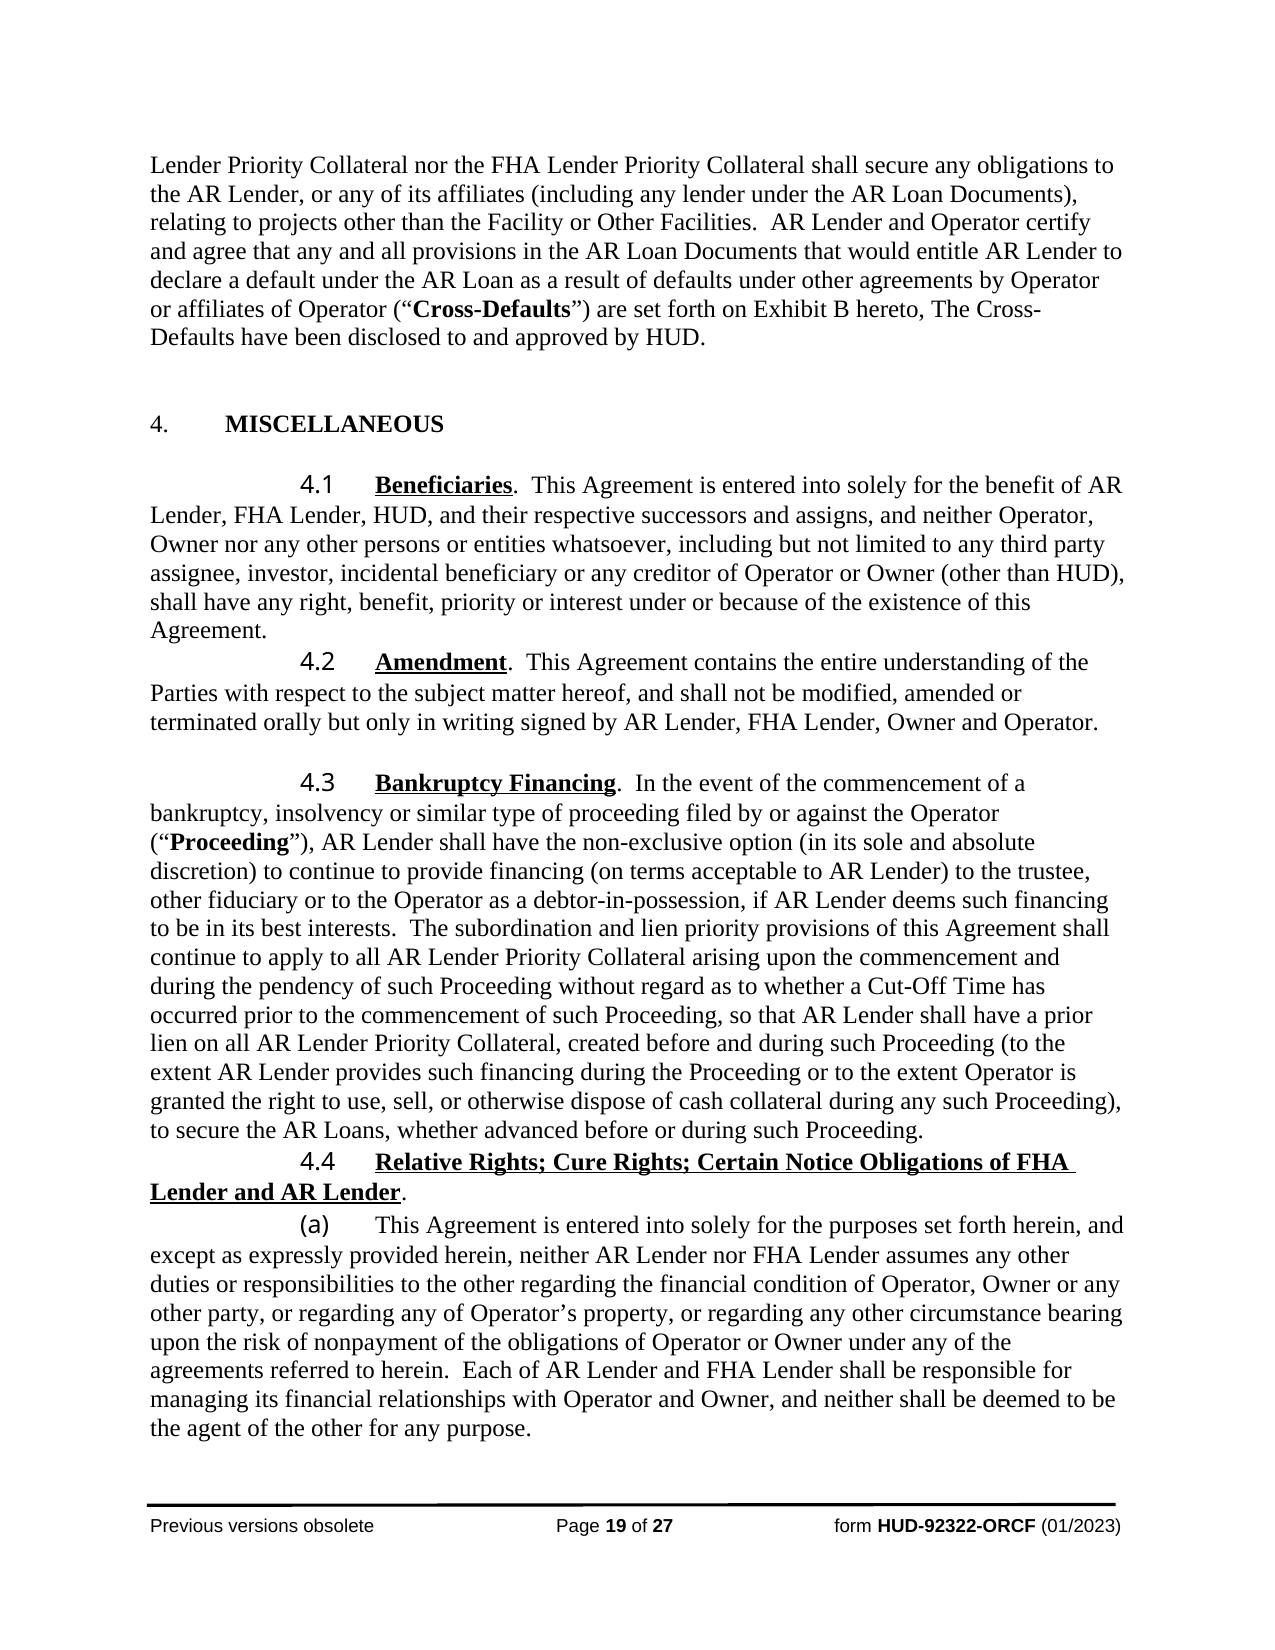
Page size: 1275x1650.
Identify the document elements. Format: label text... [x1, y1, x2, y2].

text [150, 150, 1125, 351]
subtitle MISCELLANEOUS [150, 409, 1125, 437]
subtitle Relative Rights; Cure Rights; Certain Notice Obligations of FHA Lender and AR Lender. [150, 1143, 1125, 1206]
subtitle This Agreement is entered into solely for the purposes set forth herein, and except as expressly provided herein, neither AR Lender nor FHA Lender assumes any other duties or responsibilities to the other regarding the financial condition of Operator, Owner or any other party, or regarding any of Operator’s property, or regarding any other circumstance bearing upon the risk of nonpayment of the obligations of Operator or Owner under any of the agreements referred to herein. Each of AR Lender and FHA Lender shall be responsible for managing its financial relationships with Operator and Owner, and neither shall be deemed to be the agent of the other for any purpose. [150, 1206, 1125, 1442]
subtitle Amendment. This Agreement contains the entire understanding of the Parties with respect to the subject matter hereof, and shall not be modified, amended or terminated orally but only in writing signed by AR Lender, FHA Lender, Owner and Operator. [150, 644, 1125, 736]
subtitle Bankruptcy Financing. In the event of the commencement of a bankruptcy, insolvency or similar type of proceeding filed by or against the Operator (“Proceeding”), AR Lender shall have the non-exclusive option (in its sole and absolute discretion) to continue to provide financing (on terms acceptable to AR Lender) to the trustee, other fiduciary or to the Operator as a debtor-in-possession, if AR Lender deems such financing to be in its best interests. The subordination and lien priority provisions of this Agreement shall continue to apply to all AR Lender Priority Collateral arising upon the commencement and during the pendency of such Proceeding without regard as to whether a Cut-Off Time has occurred prior to the commencement of such Proceeding, so that AR Lender shall have a prior lien on all AR Lender Priority Collateral, created before and during such Proceeding (to the extent AR Lender provides such financing during the Proceeding or to the extent Operator is granted the right to use, sell, or otherwise dispose of cash collateral during any such Proceeding), to secure the AR Loans, whether advanced before or during such Proceeding. [150, 764, 1125, 1143]
subtitle Beneficiaries. This Agreement is entered into solely for the benefit of AR Lender, FHA Lender, HUD, and their respective successors and assigns, and neither Operator, Owner nor any other persons or entities whatsoever, including but not limited to any third party assignee, investor, incidental beneficiary or any creditor of Operator or Owner (other than HUD), shall have any right, benefit, priority or interest under or because of the existence of this Agreement. [150, 466, 1125, 644]
